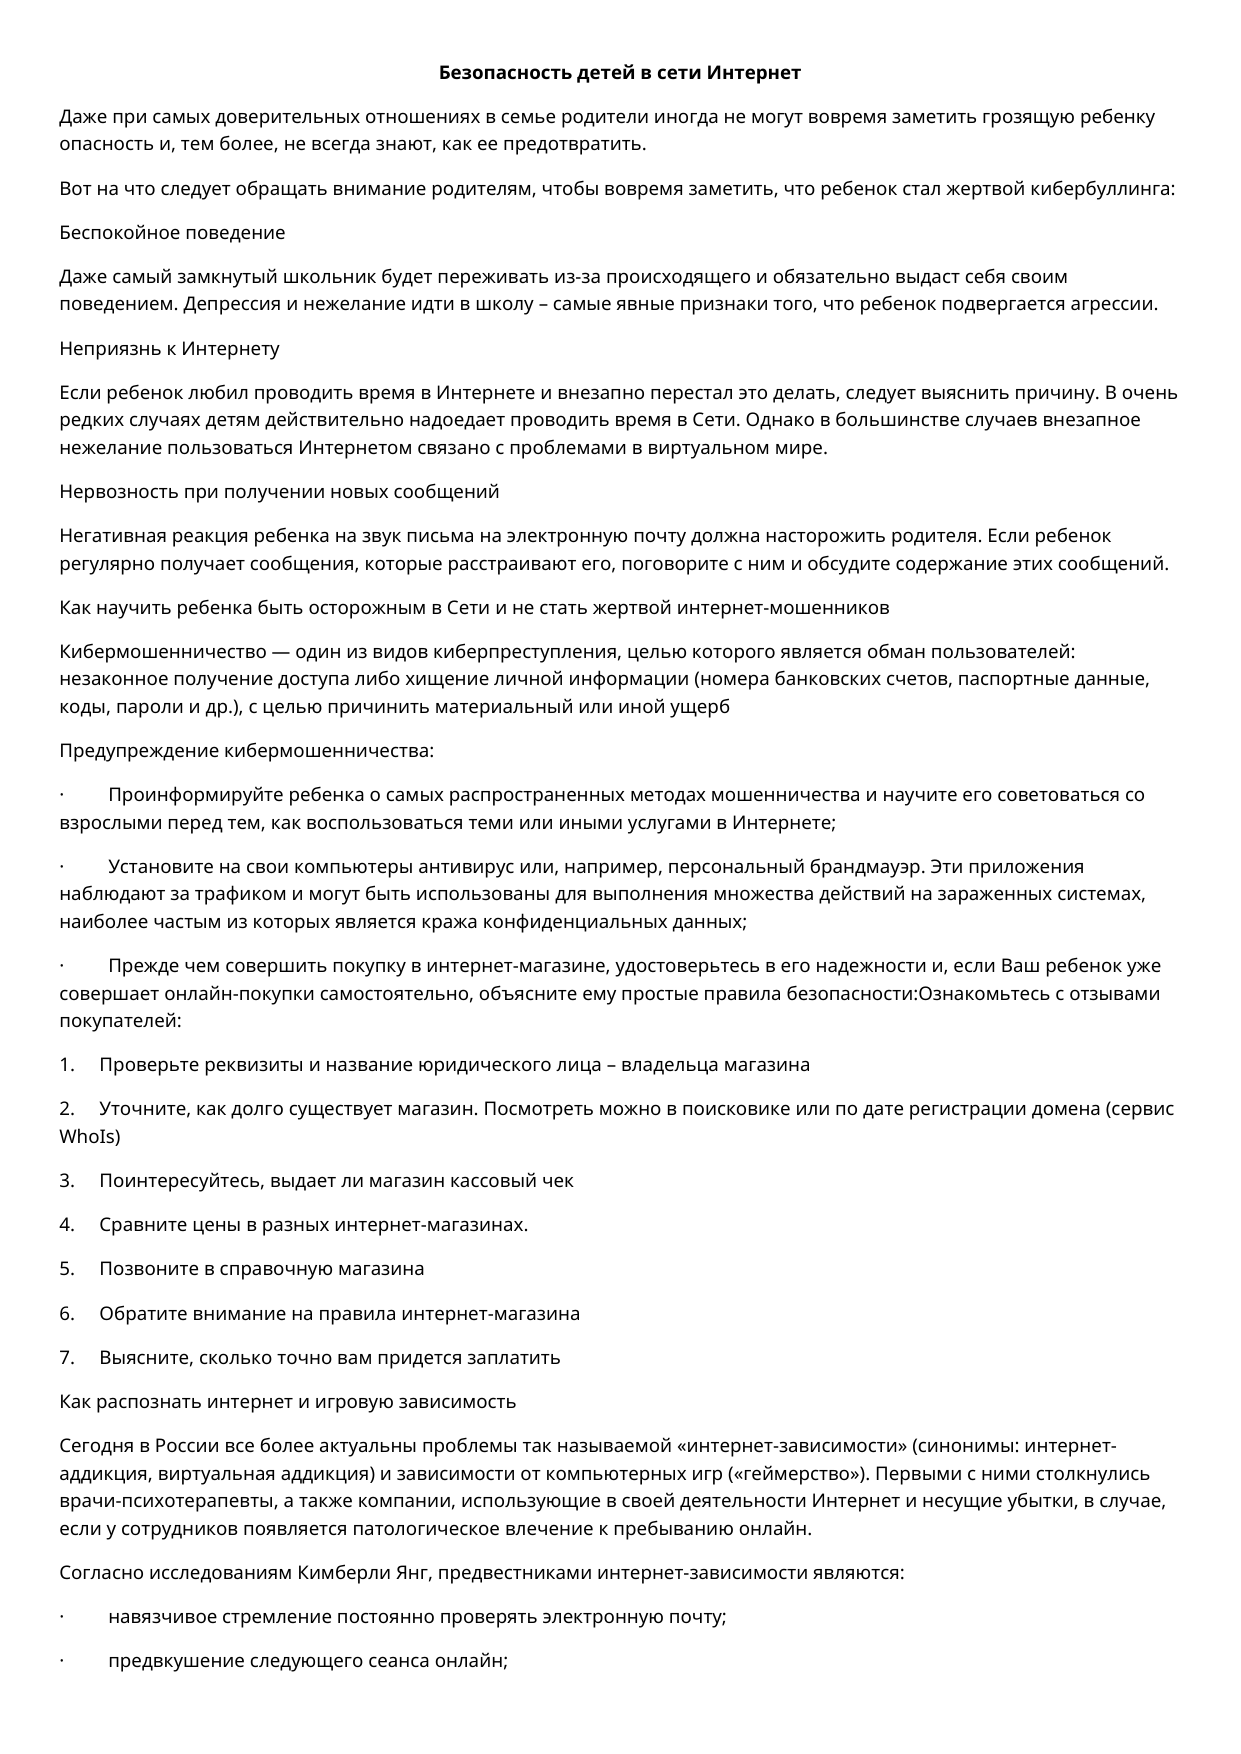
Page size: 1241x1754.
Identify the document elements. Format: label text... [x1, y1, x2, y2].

text Безопасность детей в сети Интернет [59, 59, 1181, 84]
text Сегодня в России все более актуальны проблемы так называемой «интернет-зависимости» (синонимы: интернет-аддикция, виртуальная аддикция) и зависимости от компьютерных игр («геймерство»). Первыми с ними столкнулись врачи-психотерапевты, а также компании, использующие в своей деятельности Интернет и несущие убытки, в случае, если у сотрудников появляется патологическое влечение к пребыванию онлайн. [59, 1432, 1181, 1540]
text · предвкушение следующего сеанса онлайн; [59, 1647, 1181, 1673]
text · навязчивое стремление постоянно проверять электронную почту; [59, 1603, 1181, 1629]
text Даже при самых доверительных отношениях в семье родители иногда не могут вовремя заметить грозящую ребенку опасность и, тем более, не всегда знают, как ее предотвратить. [59, 103, 1181, 156]
text Беспокойное поведение [59, 219, 1181, 244]
text Как научить ребенка быть осторожным в Сети и не стать жертвой интернет-мошенников [59, 594, 1181, 619]
text Согласно исследованиям Кимберли Янг, предвестниками интернет-зависимости являются: [59, 1559, 1181, 1584]
text · Установите на свои компьютеры антивирус или, например, персональный брандмауэр. Эти приложения наблюдают за трафиком и могут быть использованы для выполнения множества действий на зараженных системах, наиболее частым из которых является кража конфиденциальных данных; [59, 853, 1181, 934]
text Кибермошенничество — один из видов киберпреступления, целью которого является обман пользователей: незаконное получение доступа либо хищение личной информации (номера банковских счетов, паспортные данные, коды, пароли и др.), с целью причинить материальный или иной ущерб [59, 638, 1181, 719]
text Нервозность при получении новых сообщений [59, 478, 1181, 504]
text Неприязнь к Интернету [59, 335, 1181, 360]
text 4. Сравните цены в разных интернет-магазинах. [59, 1212, 1181, 1237]
text · Прежде чем совершить покупку в интернет-магазине, удостоверьтесь в его надежности и, если Ваш ребенок уже совершает онлайн-покупки самостоятельно, объясните ему простые правила безопасности:Ознакомьтесь с отзывами покупателей: [59, 952, 1181, 1033]
text 1. Проверьте реквизиты и название юридического лица – владельца магазина [59, 1052, 1181, 1077]
text 7. Выясните, сколько точно вам придется заплатить [59, 1344, 1181, 1369]
text Даже самый замкнутый школьник будет переживать из-за происходящего и обязательно выдаст себя своим поведением. Депрессия и нежелание идти в школу – самые явные признаки того, что ребенок подвергается агрессии. [59, 263, 1181, 316]
text 6. Обратите внимание на правила интернет-магазина [59, 1300, 1181, 1325]
text Как распознать интернет и игровую зависимость [59, 1388, 1181, 1414]
text Вот на что следует обращать внимание родителям, чтобы вовремя заметить, что ребенок стал жертвой кибербуллинга: [59, 175, 1181, 200]
text Предупреждение кибермошенничества: [59, 737, 1181, 763]
text 2. Уточните, как долго существует магазин. Посмотреть можно в поисковике или по дате регистрации домена (сервис WhoIs) [59, 1096, 1181, 1149]
text Негативная реакция ребенка на звук письма на электронную почту должна насторожить родителя. Если ребенок регулярно получает сообщения, которые расстраивают его, поговорите с ним и обсудите содержание этих сообщений. [59, 522, 1181, 575]
text 5. Позвоните в справочную магазина [59, 1256, 1181, 1281]
text · Проинформируйте ребенка о самых распространенных методах мошенничества и научите его советоваться со взрослыми перед тем, как воспользоваться теми или иными услугами в Интернете; [59, 782, 1181, 834]
text 3. Поинтересуйтесь, выдает ли магазин кассовый чек [59, 1167, 1181, 1193]
text Если ребенок любил проводить время в Интернете и внезапно перестал это делать, следует выяснить причину. В очень редких случаях детям действительно надоедает проводить время в Сети. Однако в большинстве случаев внезапное нежелание пользоваться Интернетом связано с проблемами в виртуальном мире. [59, 379, 1181, 459]
